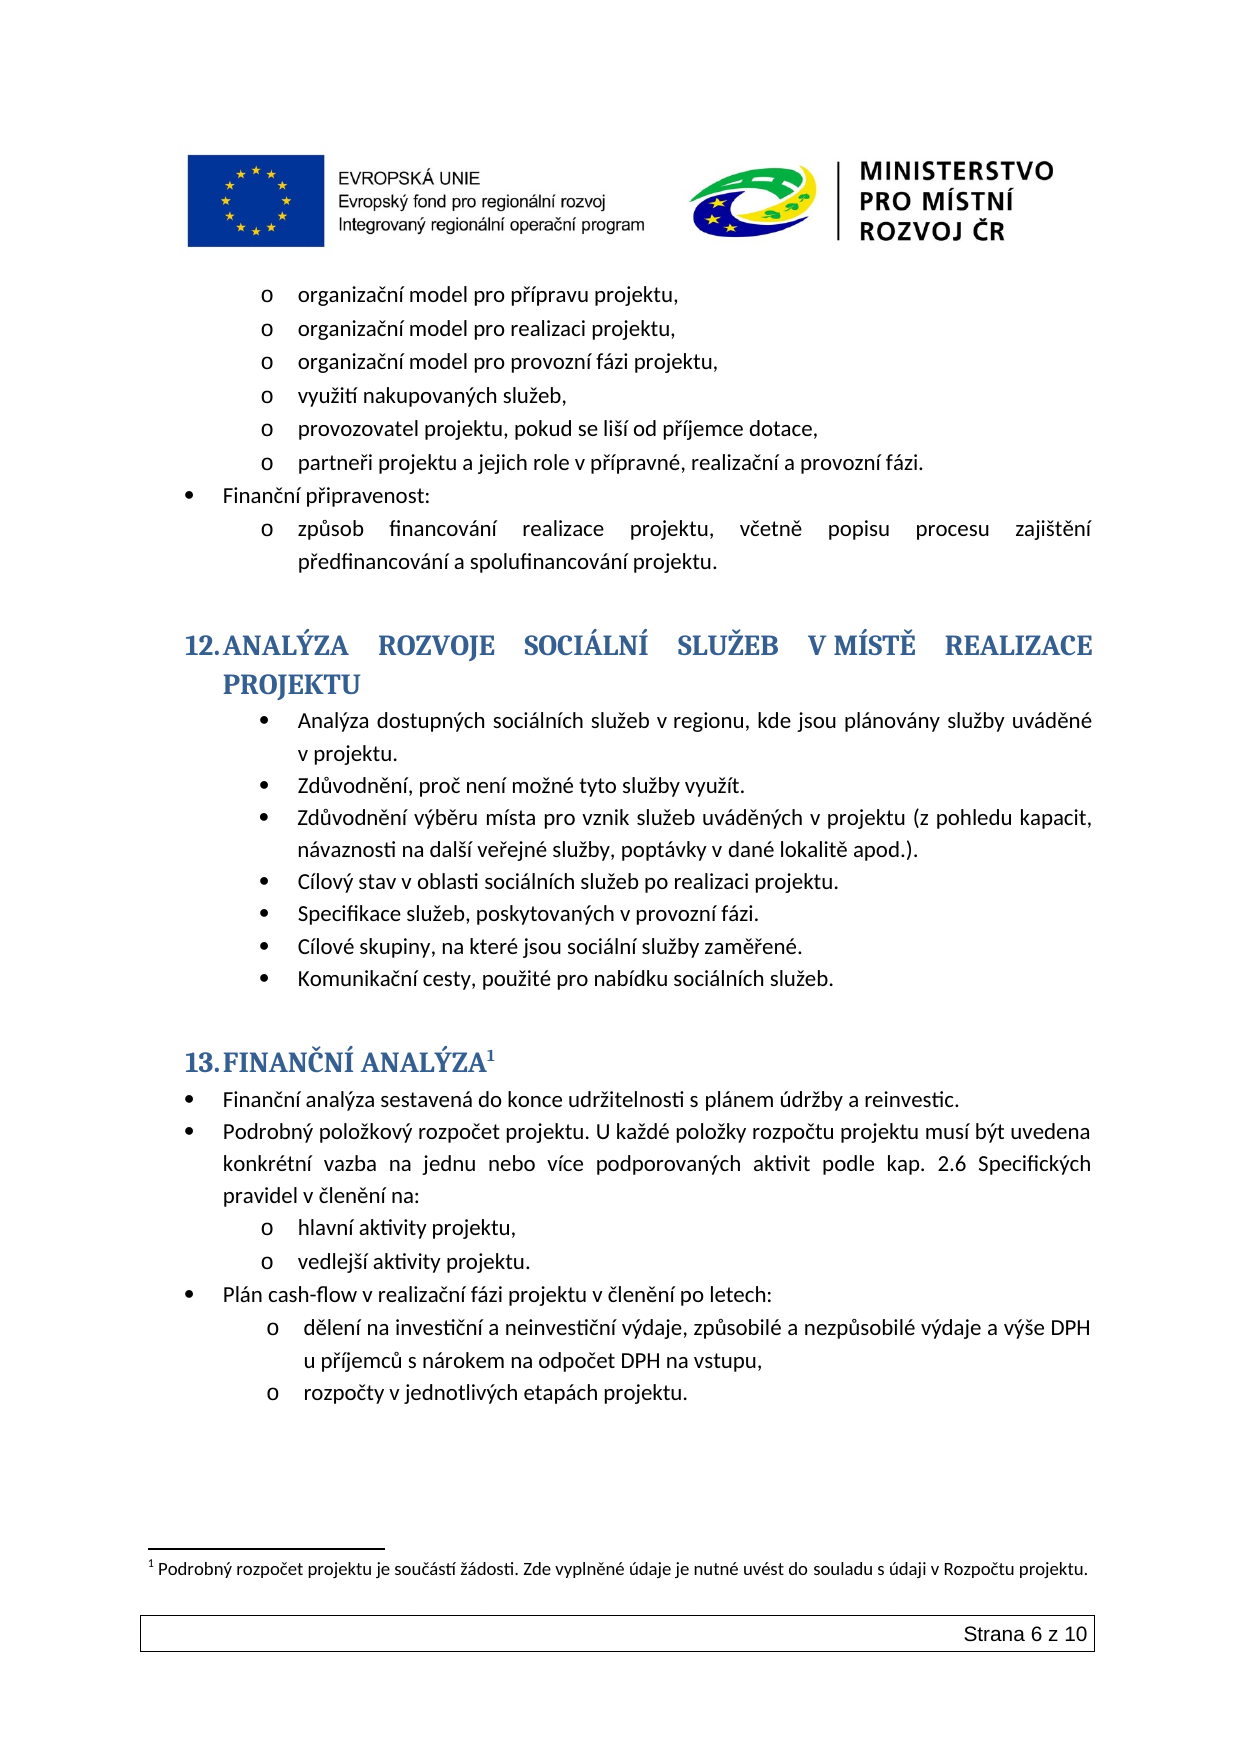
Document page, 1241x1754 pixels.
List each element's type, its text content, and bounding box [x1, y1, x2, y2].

list Plán cash-flow v realizační fázi projektu v členění po letech: [185, 1281, 1093, 1308]
subtitle Finanční analýza [185, 1046, 1093, 1080]
list vedlejší aktivity projektu. [260, 1247, 1093, 1276]
list organizační model pro provozní fázi projektu, [260, 347, 1093, 377]
list Komunikační cesty, použité pro nabídku sociálních služeb. [260, 964, 1093, 992]
list Cílové skupiny, na které jsou sociální služby zaměřené. [260, 932, 1093, 960]
list Cílový stav v oblasti sociálních služeb po realizaci projektu. [260, 867, 1093, 895]
list využití nakupovaných služeb, [260, 381, 1093, 410]
list Zdůvodnění, proč není možné tyto služby využít. [260, 771, 1093, 799]
list Specifikace služeb, poskytovaných v provozní fázi. [260, 899, 1093, 928]
list rozpočty v jednotlivých etapách projektu. [266, 1378, 1093, 1407]
list organizační model pro přípravu projektu, [260, 148, 1093, 309]
list partneři projektu a jejich role v přípravné, realizační a provozní fázi. [260, 448, 1093, 477]
list Analýza dostupných sociálních služeb v regionu, kde jsou plánovány služby uváděné v projektu. [260, 706, 1093, 767]
list Podrobný položkový rozpočet projektu. U každé položky rozpočtu projektu musí být uvedena konkrétní vazba na jednu nebo více podporovaných aktivit podle kap. 2.6 Specifických pravidel v členění na: [185, 1117, 1093, 1209]
list organizační model pro realizaci projektu, [260, 314, 1093, 343]
list Analýza rozvoje sociální služeb v místě realizace projektu [185, 629, 1093, 701]
list dělení na investiční a neinvestiční výdaje, způsobilé a nezpůsobilé výdaje a výše DPH u příjemců s nárokem na odpočet DPH na vstupu, [266, 1313, 1093, 1374]
list Finanční připravenost: [185, 482, 1093, 510]
list způsob financování realizace projektu, včetně popisu procesu zajištění předfinancování a spolufinancování projektu. [260, 514, 1093, 575]
list hlavní aktivity projektu, [260, 1213, 1093, 1243]
picture [157, 123, 1083, 277]
list Finanční analýza sestavená do konce udržitelnosti s plánem údržby a reinvestic. [185, 1085, 1093, 1113]
list Zdůvodnění výběru místa pro vznik služeb uváděných v projektu (z pohledu kapacit, návaznosti na další veřejné služby, poptávky v dané lokalitě apod.). [260, 803, 1093, 863]
list provozovatel projektu, pokud se liší od příjemce dotace, [260, 414, 1093, 444]
